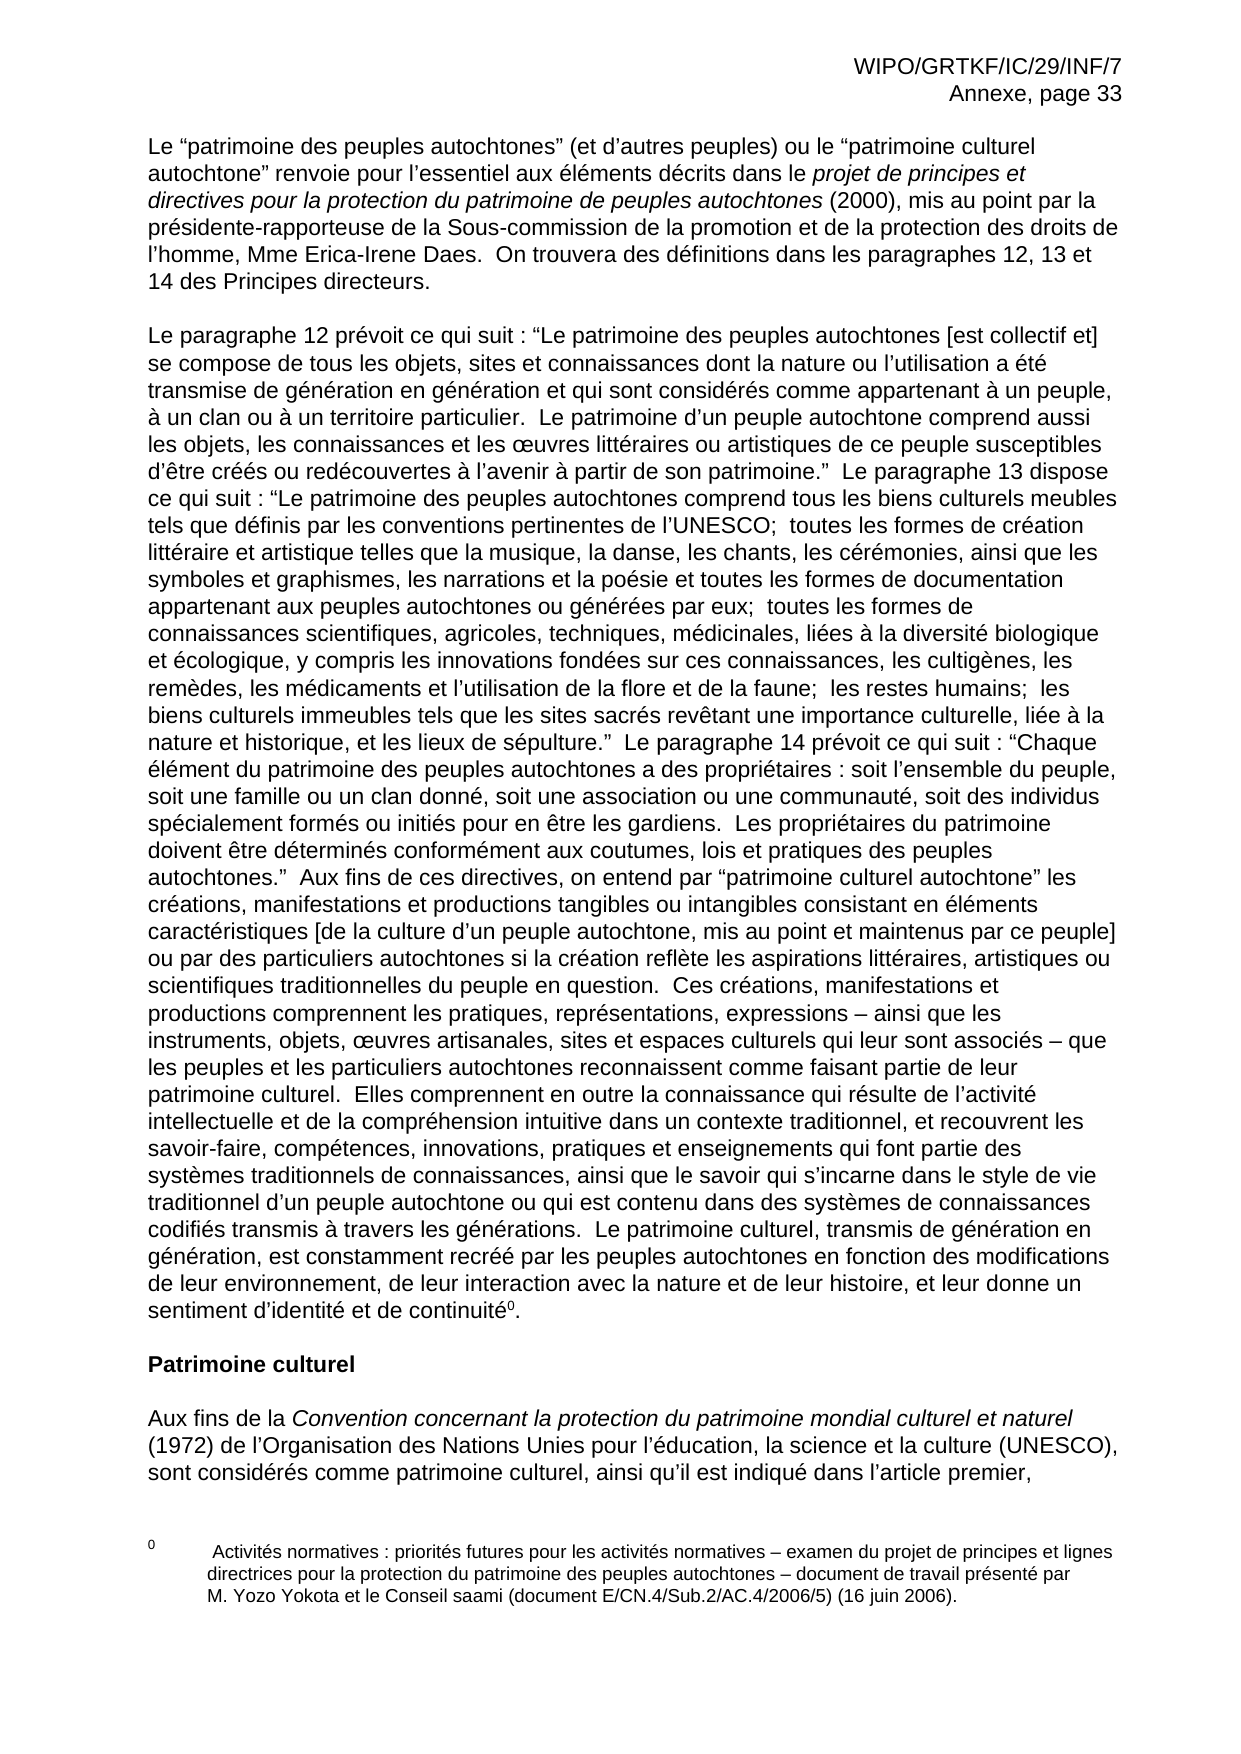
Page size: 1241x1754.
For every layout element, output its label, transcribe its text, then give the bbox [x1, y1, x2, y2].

text Le paragraphe 12 prévoit ce qui suit : “Le patrimoine des peuples autochtones [est collectif et] se compose de tous les objets, sites et connaissances dont la nature ou l’utilisation a été transmise de génération en génération et qui sont considérés comme appartenant à un peuple, à un clan ou à un territoire particulier. Le patrimoine d’un peuple autochtone comprend aussi les objets, les connaissances et les œuvres littéraires ou artistiques de ce peuple susceptibles d’être créés ou redécouvertes à l’avenir à partir de son patrimoine.” Le paragraphe 13 dispose ce qui suit : “Le patrimoine des peuples autochtones comprend tous les biens culturels meubles tels que définis par les conventions pertinentes de l’UNESCO; toutes les formes de création littéraire et artistique telles que la musique, la danse, les chants, les cérémonies, ainsi que les symboles et graphismes, les narrations et la poésie et toutes les formes de documentation appartenant aux peuples autochtones ou générées par eux; toutes les formes de connaissances scientifiques, agricoles, techniques, médicinales, liées à la diversité biologique et écologique, y compris les innovations fondées sur ces connaissances, les cultigènes, les remèdes, les médicaments et l’utilisation de la flore et de la faune; les restes humains; les biens culturels immeubles tels que les sites sacrés revêtant une importance culturelle, liée à la nature et historique, et les lieux de sépulture.” Le paragraphe 14 prévoit ce qui suit : “Chaque élément du patrimoine des peuples autochtones a des propriétaires : soit l’ensemble du peuple, soit une famille ou un clan donné, soit une association ou une communauté, soit des individus spécialement formés ou initiés pour en être les gardiens. Les propriétaires du patrimoine doivent être déterminés conformément aux coutumes, lois et pratiques des peuples autochtones.” Aux fins de ces directives, on entend par “patrimoine culturel autochtone” les créations, manifestations et productions tangibles ou intangibles consistant en éléments caractéristiques [de la culture d’un peuple autochtone, mis au point et maintenus par ce peuple] ou par des particuliers autochtones si la création reflète les aspirations littéraires, artistiques ou scientifiques traditionnelles du peuple en question. Ces créations, manifestations et productions comprennent les pratiques, représentations, expressions – ainsi que les instruments, objets, œuvres artisanales, sites et espaces culturels qui leur sont associés – que les peuples et les particuliers autochtones reconnaissent comme faisant partie de leur patrimoine culturel. Elles comprennent en outre la connaissance qui résulte de l’activité intellectuelle et de la compréhension intuitive dans un contexte traditionnel, et recouvrent les savoir-faire, compétences, innovations, pratiques et enseignements qui font partie des systèmes traditionnels de connaissances, ainsi que le savoir qui s’incarne dans le style de vie traditionnel d’un peuple autochtone ou qui est contenu dans des systèmes de connaissances codifiés transmis à travers les générations. Le patrimoine culturel, transmis de génération en génération, est constamment recréé par les peuples autochtones en fonction des modifications de leur environnement, de leur interaction avec la nature et de leur histoire, et leur donne un sentiment d’identité et de continuité. [148, 322, 1122, 1324]
subtitle Patrimoine culturel [148, 1350, 1122, 1377]
text Aux fins de la Convention concernant la protection du patrimoine mondial culturel et naturel (1972) de l’Organisation des Nations Unies pour l’éducation, la science et la culture (UNESCO), sont considérés comme patrimoine culturel, ainsi qu’il est indiqué dans l’article premier, [148, 1404, 1122, 1486]
text Le “patrimoine des peuples autochtones” (et d’autres peuples) ou le “patrimoine culturel autochtone” renvoie pour l’essentiel aux éléments décrits dans le projet de principes et directives pour la protection du patrimoine de peuples autochtones (2000), mis au point par la présidente-rapporteuse de la Sous-commission de la promotion et de la protection des droits de l’homme, Mme Erica-Irene Daes. On trouvera des définitions dans les paragraphes 12, 13 et 14 des Principes directeurs. [148, 132, 1122, 295]
